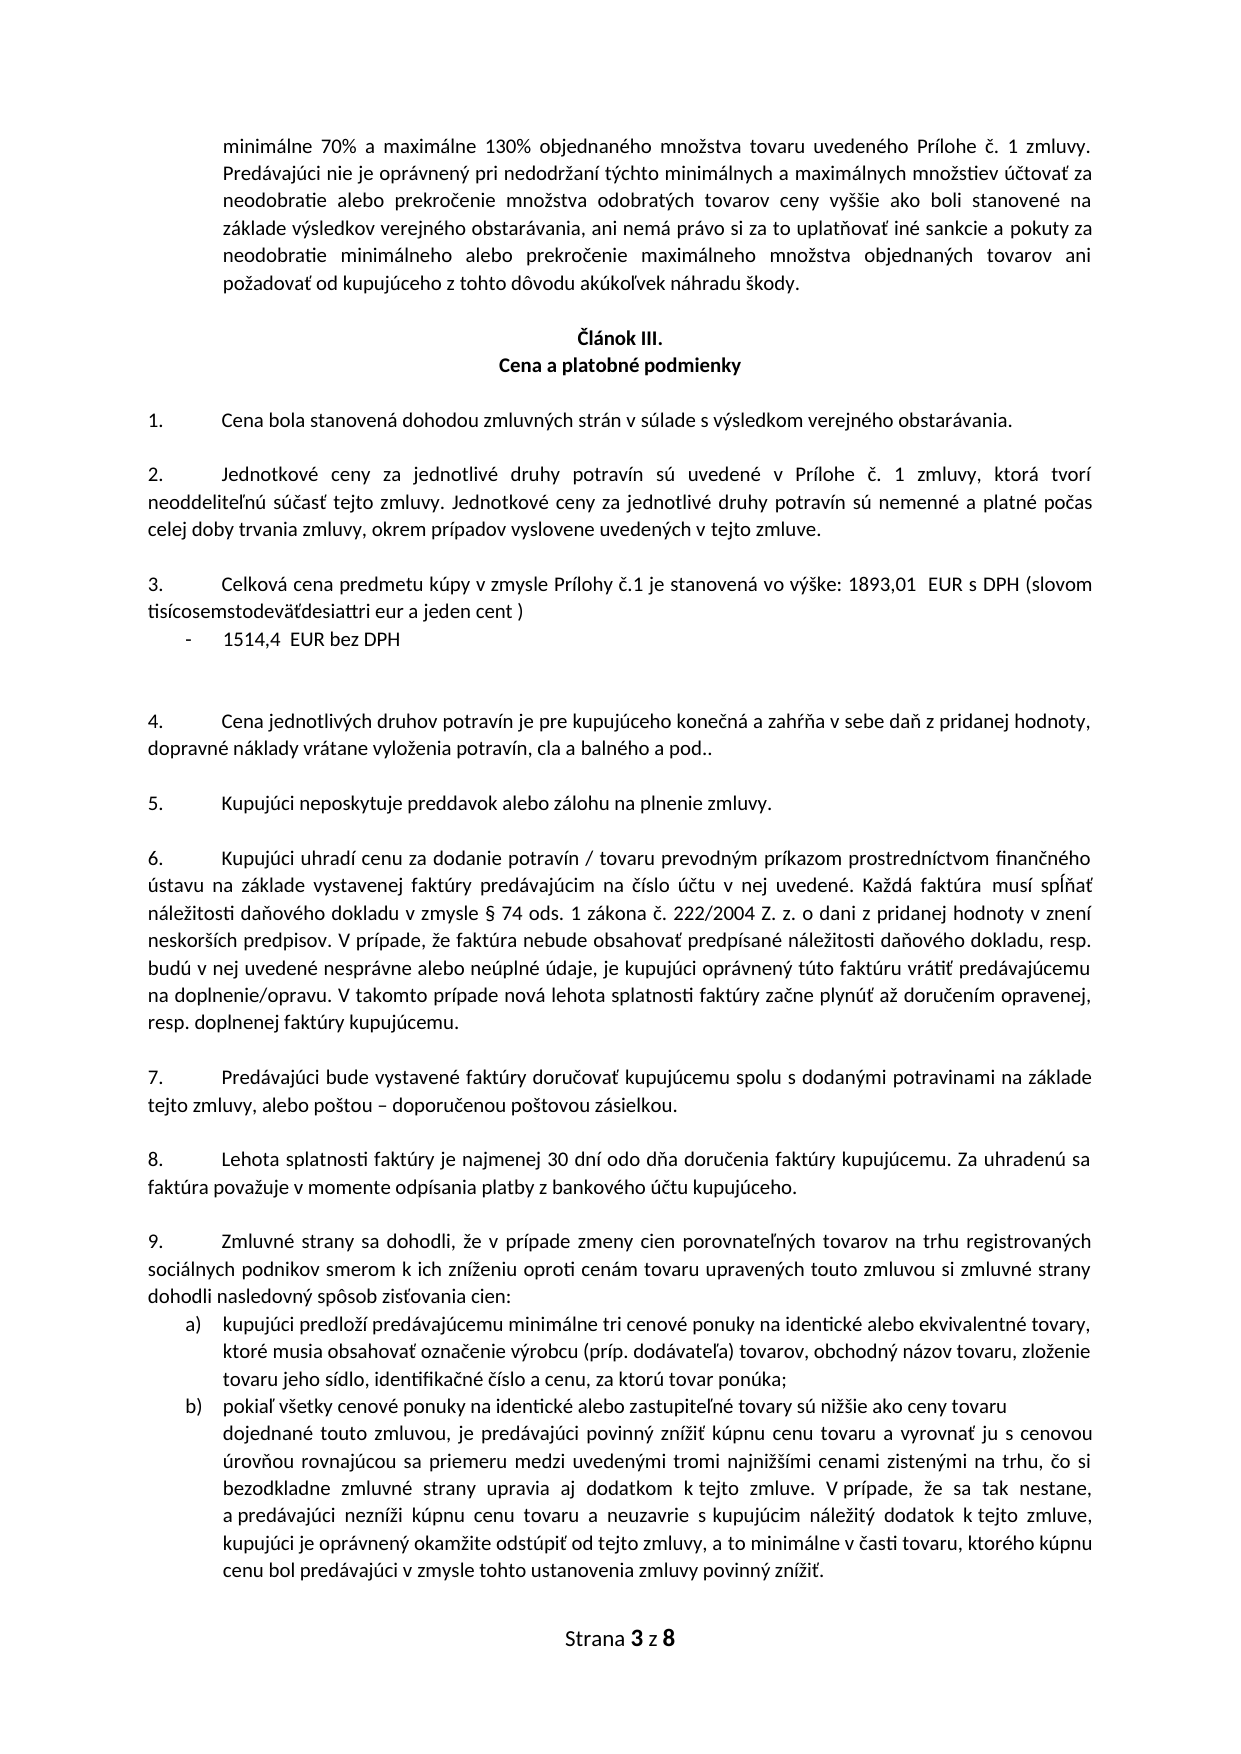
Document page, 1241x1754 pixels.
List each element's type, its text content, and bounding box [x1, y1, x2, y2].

list Zmluvné strany sa dohodli, že v prípade zmeny cien porovnateľných tovarov na trhu registrovaných sociálnych podnikov smerom k ich zníženiu oproti cenám tovaru upravených touto zmluvou si zmluvné strany dohodli nasledovný spôsob zisťovania cien: [148, 1229, 1093, 1309]
list Predávajúci bude vystavené faktúry doručovať kupujúcemu spolu s dodanými potravinami na základe tejto zmluvy, alebo poštou – doporučenou poštovou zásielkou. [148, 1064, 1093, 1117]
list Kupujúci uhradí cenu za dodanie potravín / tovaru prevodným príkazom prostredníctvom finančného ústavu na základe vystavenej faktúry predávajúcim na číslo účtu v nej uvedené. Každá faktúra musí spĺňať náležitosti daňového dokladu v zmysle § 74 ods. 1 zákona č. 222/2004 Z. z. o dani z pridanej hodnoty v znení neskorších predpisov. V prípade, že faktúra nebude obsahovať predpísané náležitosti daňového dokladu, resp. budú v nej uvedené nesprávne alebo neúplné údaje, je kupujúci oprávnený túto faktúru vrátiť predávajúcemu na doplnenie/opravu. V takomto prípade nová lehota splatnosti faktúry začne plynúť až doručením opravenej, resp. doplnenej faktúry kupujúcemu. [148, 845, 1093, 1035]
list Kupujúci neposkytuje preddavok alebo zálohu na plnenie zmluvy. [148, 790, 1093, 816]
list kupujúci predloží predávajúcemu minimálne tri cenové ponuky na identické alebo ekvivalentné tovary, ktoré musia obsahovať označenie výrobcu (príp. dodávateľa) tovarov, obchodný názov tovaru, zloženie tovaru jeho sídlo, identifikačné číslo a cenu, za ktorú tovar ponúka; [185, 1311, 1093, 1391]
list dojednané touto zmluvou, je predávajúci povinný znížiť kúpnu cenu tovaru a vyrovnať ju s cenovou úrovňou rovnajúcou sa priemeru medzi uvedenými tromi najnižšími cenami zistenými na trhu, čo si bezodkladne zmluvné strany upravia aj dodatkom k tejto zmluve. V prípade, že sa tak nestane, a predávajúci nezníži kúpnu cenu tovaru a neuzavrie s kupujúcim náležitý dodatok k tejto zmluve, kupujúci je oprávnený okamžite odstúpiť od tejto zmluvy, a to minimálne v časti tovaru, ktorého kúpnu cenu bol predávajúci v zmysle tohto ustanovenia zmluvy povinný znížiť. [223, 1421, 1093, 1583]
list 1514,4 EUR bez DPH [185, 626, 1093, 651]
list Článok III. [148, 325, 1093, 350]
list Cena a platobné podmienky [148, 352, 1093, 377]
list Jednotkové ceny za jednotlivé druhy potravín sú uvedené v Prílohe č. 1 zmluvy, ktorá tvorí neoddeliteľnú súčasť tejto zmluvy. Jednotkové ceny za jednotlivé druhy potravín sú nemenné a platné počas celej doby trvania zmluvy, okrem prípadov vyslovene uvedených v tejto zmluve. [148, 462, 1093, 542]
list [185, 133, 1093, 295]
list pokiaľ všetky cenové ponuky na identické alebo zastupiteľné tovary sú nižšie ako ceny tovaru [185, 1393, 1093, 1418]
list Celková cena predmetu kúpy v zmysle Prílohy č.1 je stanovená vo výške: 1893,01 EUR s DPH (slovom tisícosemstodeväťdesiattri eur a jeden cent ) [148, 571, 1093, 624]
list Cena bola stanovená dohodou zmluvných strán v súlade s výsledkom verejného obstarávania. [148, 407, 1093, 432]
list Lehota splatnosti faktúry je najmenej 30 dní odo dňa doručenia faktúry kupujúcemu. Za uhradenú sa faktúra považuje v momente odpísania platby z bankového účtu kupujúceho. [148, 1147, 1093, 1199]
list Cena jednotlivých druhov potravín je pre kupujúceho konečná a zahŕňa v sebe daň z pridanej hodnoty, dopravné náklady vrátane vyloženia potravín, cla a balného a pod.. [148, 708, 1093, 761]
